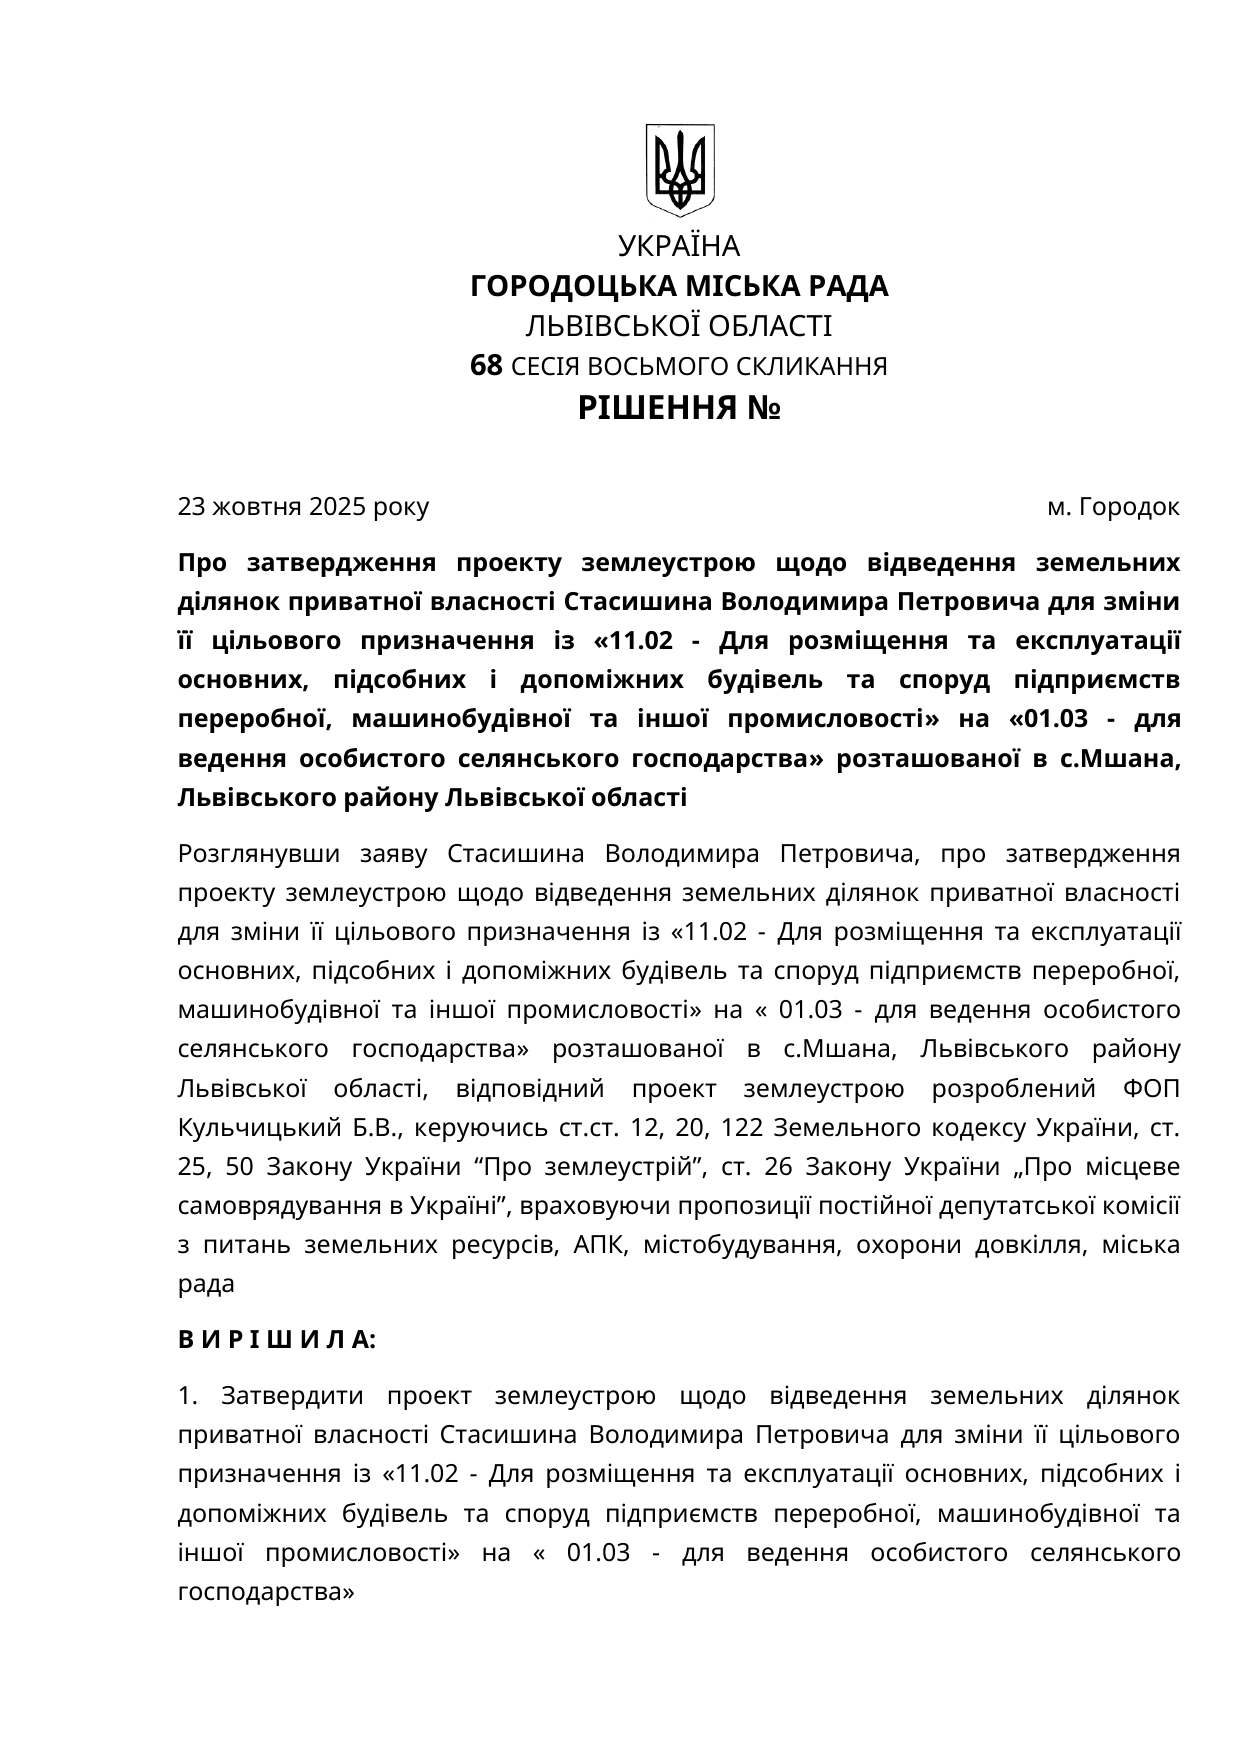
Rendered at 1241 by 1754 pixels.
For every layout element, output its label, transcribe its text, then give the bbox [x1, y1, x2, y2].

picture [633, 118, 726, 222]
text 23 жовтня 2025 року м. Городок [177, 488, 1181, 523]
text 1. Затвердити проект землеустрою щодо відведення земельних ділянок приватної власності Стасишина Володимира Петровича для зміни її цільового призначення із «11.02 - Для розміщення та експлуатації основних, підсобних і допоміжних будівель та споруд підприємств переробної, машинобудівної та іншої промисловості» на « 01.03 - для ведення особистого селянського господарства» [177, 1378, 1182, 1608]
text ЛЬВІВСЬКОЇ ОБЛАСТІ [177, 305, 1181, 344]
text Розглянувши заяву Стасишина Володимира Петровича, про затвердження проекту землеустрою щодо відведення земельних ділянок приватної власності для зміни її цільового призначення із «11.02 - Для розміщення та експлуатації основних, підсобних і допоміжних будівель та споруд підприємств переробної, машинобудівної та іншої промисловості» на « 01.03 - для ведення особистого селянського господарства» розташованої в с.Мшана, Львівського району Львівської області, відповідний проект землеустрою розроблений ФОП Кульчицький Б.В., керуючись ст.ст. 12, 20, 122 Земельного кодексу України, ст. 25, 50 Закону України “Про землеустрій”, ст. 26 Закону України „Про місцеве самоврядування в Україні”, враховуючи пропозиції постійної депутатської комісії з питань земельних ресурсів, АПК, містобудування, охорони довкілля, міська рада [177, 835, 1182, 1300]
text В И Р І Ш И Л А: [177, 1322, 1182, 1356]
text Про затвердження проекту землеустрою щодо відведення земельних ділянок приватної власності Стасишина Володимира Петровича для зміни її цільового призначення із «11.02 - Для розміщення та експлуатації основних, підсобних і допоміжних будівель та споруд підприємств переробної, машинобудівної та іншої промисловості» на «01.03 - для ведення особистого селянського господарства» розташованої в с.Мшана, Львівського району Львівської області [177, 544, 1182, 813]
text РІШЕННЯ № [177, 384, 1181, 429]
text 68 сесія восьмого скликання [177, 344, 1181, 384]
text УКРАЇНА [177, 225, 1181, 265]
text ГОРОДОЦЬКА МІСЬКА РАДА [177, 265, 1181, 305]
